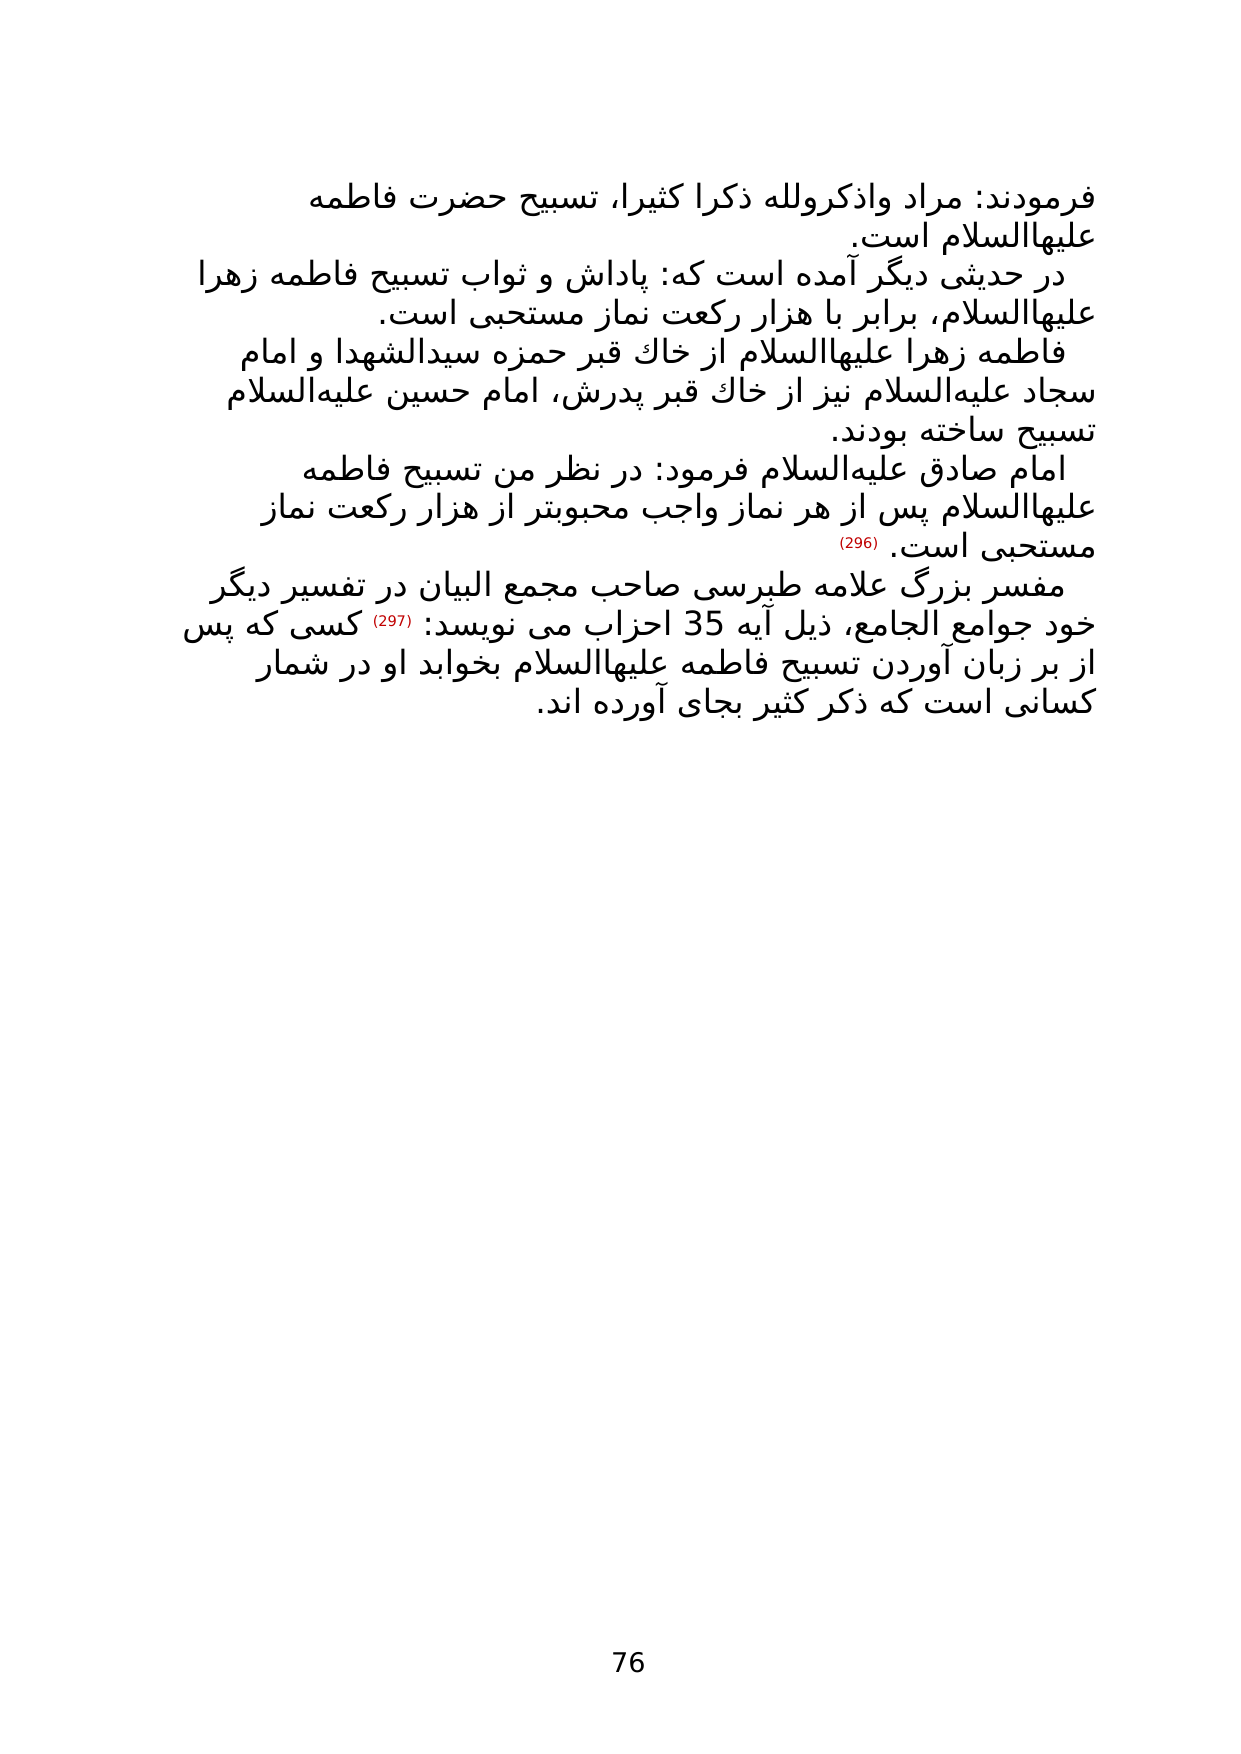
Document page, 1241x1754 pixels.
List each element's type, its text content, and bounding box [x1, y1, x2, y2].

text فاطمه زهرا عليها‌السلام از خاك قبر حمزه سیدالشهدا و امام سجاد عليه‌السلام نیز از خاك قبر پدرش، امام حسین عليه‌السلام تسبیح ساخته بودند. [159, 333, 1097, 449]
text امام صادق عليه‌السلام فرمود: در نظر من تسبیح فاطمه عليها‌السلام پس از هر نماز واجب محبوبتر از هزار ركعت نماز مستحبى است. (296) [159, 449, 1097, 566]
text مفسر بزرگ علامه طبرسى صاحب مجمع البیان در تفسیر دیگر خود جوامع الجامع، ذیل آیه 35 احزاب مى نویسد: (297) كسى كه پس از بر زبان آوردن تسبیح فاطمه عليها‌السلام بخوابد او در شمار كسانى است كه ذكر كثیر بجاى آورده اند. [159, 566, 1097, 721]
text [159, 177, 1097, 255]
text در حدیثى دیگر آمده است كه: پاداش و ثواب تسبیح فاطمه زهرا عليها‌السلام، برابر با هزار ركعت نماز مستحبى است. [159, 255, 1097, 333]
